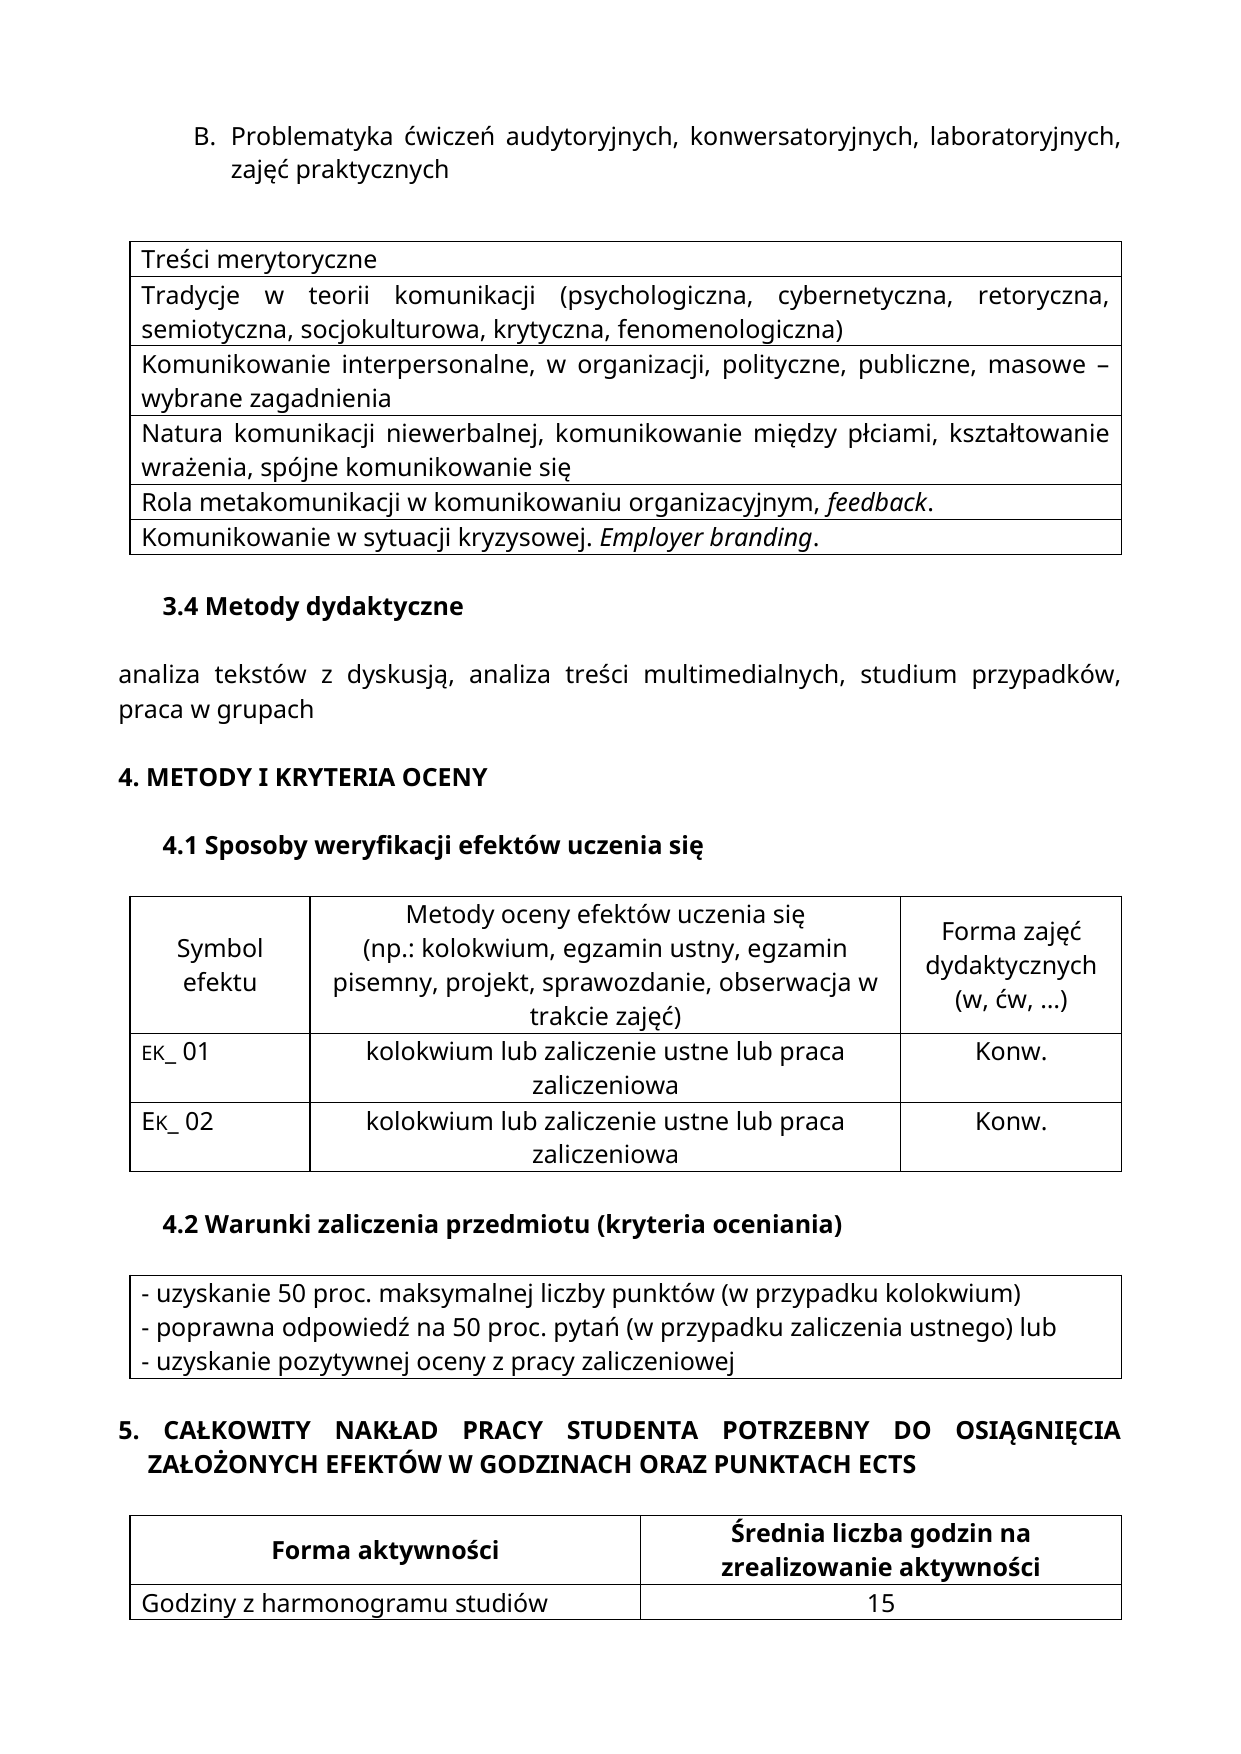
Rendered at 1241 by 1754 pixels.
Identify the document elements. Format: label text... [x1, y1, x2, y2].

list Problematyka ćwiczeń audytoryjnych, konwersatoryjnych, laboratoryjnych, zajęć praktycznych [193, 118, 1122, 186]
text analiza tekstów z dyskusją, analiza treści multimedialnych, studium przypadków, praca w grupach [118, 657, 1122, 725]
table_cell Komunikowanie w sytuacji kryzysowej. Employer branding. [131, 520, 1121, 554]
table_cell Rola metakomunikacji w komunikowaniu organizacyjnym, feedback. [131, 485, 1121, 519]
table_cell Tradycje w teorii komunikacji (psychologiczna, cybernetyczna, retoryczna, semiotyczna, socjokulturowa, krytyczna, fenomenologiczna) [131, 277, 1121, 345]
table_cell Natura komunikacji niewerbalnej, komunikowanie między płciami, kształtowanie wrażenia, spójne komunikowanie się [131, 416, 1121, 484]
table_header Forma zajęć dydaktycznych (w, ćw, …) [901, 897, 1121, 1033]
text 3.4 Metody dydaktyczne [162, 589, 1122, 623]
table_cell Komunikowanie interpersonalne, w organizacji, polityczne, publiczne, masowe – wybrane zagadnienia [131, 346, 1121, 414]
table_header Metody oceny efektów uczenia się (np.: kolokwium, egzamin ustny, egzamin pisemny, projekt, sprawozdanie, obserwacja w trakcie zajęć) [311, 897, 900, 1033]
table_cell 15 [641, 1585, 1121, 1619]
table_cell Godziny z harmonogramu studiów [131, 1585, 640, 1619]
table_header Treści merytoryczne [131, 242, 1121, 276]
text 4.2 Warunki zaliczenia przedmiotu (kryteria oceniania) [162, 1206, 1122, 1240]
table_cell Ek_ 02 [131, 1103, 309, 1171]
text 4. METODY I KRYTERIA OCENY [118, 759, 1122, 793]
table_header Forma aktywności [131, 1516, 640, 1584]
table_cell kolokwium lub zaliczenie ustne lub praca zaliczeniowa [311, 1103, 900, 1171]
table_cell kolokwium lub zaliczenie ustne lub praca zaliczeniowa [311, 1034, 900, 1102]
table_header Średnia liczba godzin na zrealizowanie aktywności [641, 1516, 1121, 1584]
table_cell Konw. [901, 1103, 1121, 1171]
text 5. CAŁKOWITY NAKŁAD PRACY STUDENTA POTRZEBNY DO OSIĄGNIĘCIA ZAŁOŻONYCH EFEKTÓW W GODZINACH ORAZ PUNKTACH ECTS [118, 1413, 1122, 1481]
table_header - uzyskanie 50 proc. maksymalnej liczby punktów (w przypadku kolokwium) - poprawna odpowiedź na 50 proc. pytań (w przypadku zaliczenia ustnego) lub - uzyskanie pozytywnej oceny z pracy zaliczeniowej [131, 1276, 1121, 1378]
table_header Symbol efektu [131, 897, 309, 1033]
table_cell ek_ 01 [131, 1034, 309, 1102]
table_cell Konw. [901, 1034, 1121, 1102]
text 4.1 Sposoby weryfikacji efektów uczenia się [162, 827, 1122, 862]
